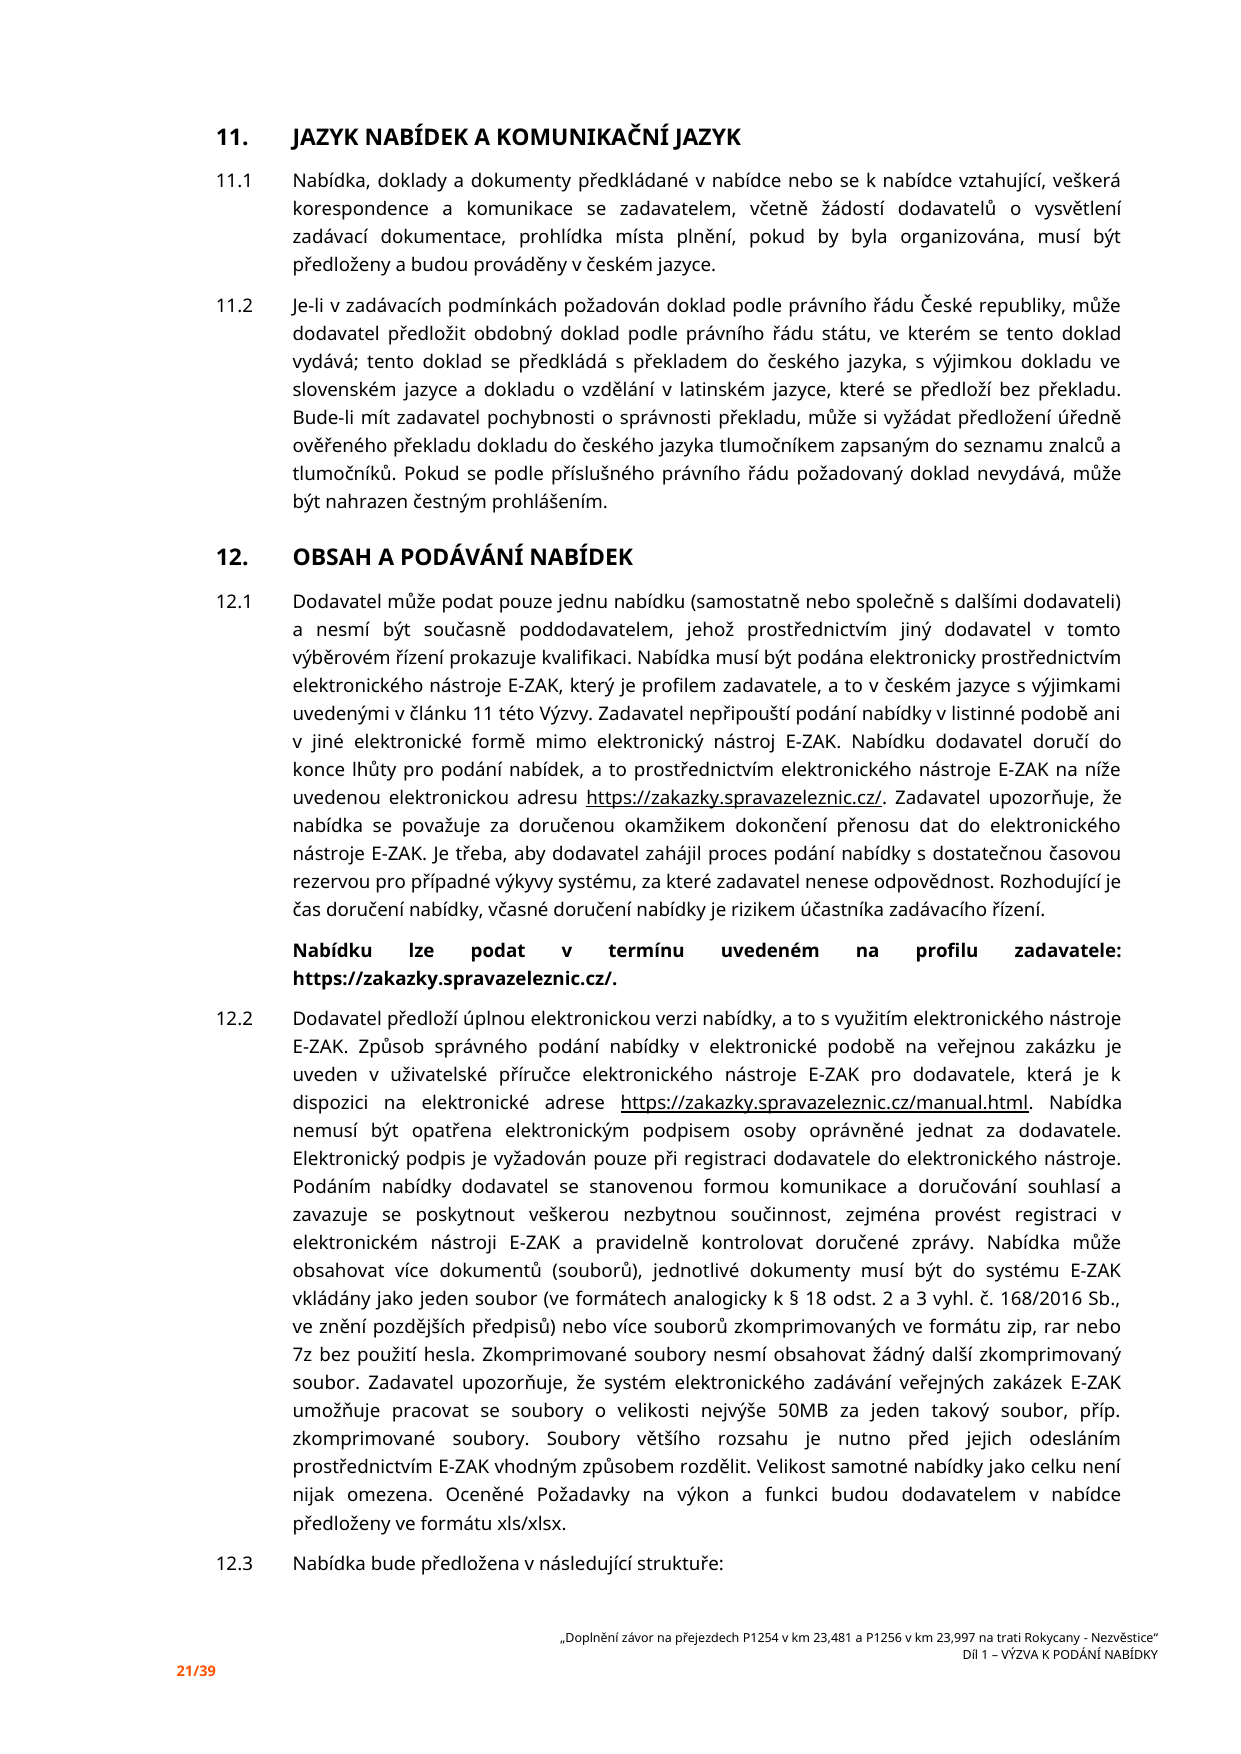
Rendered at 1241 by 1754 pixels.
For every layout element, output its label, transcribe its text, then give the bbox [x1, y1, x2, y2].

list Nabídku lze podat v termínu uvedeném na profilu zadavatele: https://zakazky.spravazeleznic.cz/. [292, 937, 1122, 990]
text Je-li v zadávacích podmínkách požadován doklad podle právního řádu České republiky, může dodavatel předložit obdobný doklad podle právního řádu státu, ve kterém se tento doklad vydává; tento doklad se předkládá s překladem do českého jazyka, s výjimkou dokladu ve slovenském jazyce a dokladu o vzdělání v latinském jazyce, které se předloží bez překladu. Bude-li mít zadavatel pochybnosti o správnosti překladu, může si vyžádat předložení úředně ověřeného překladu dokladu do českého jazyka tlumočníkem zapsaným do seznamu znalců a tlumočníků. Pokud se podle příslušného právního řádu požadovaný doklad nevydává, může být nahrazen čestným prohlášením. [216, 292, 1122, 514]
text Nabídka, doklady a dokumenty předkládané v nabídce nebo se k nabídce vztahující, veškerá korespondence a komunikace se zadavatelem, včetně žádostí dodavatelů o vysvětlení zadávací dokumentace, prohlídka místa plnění, pokud by byla organizována, musí být předloženy a budou prováděny v českém jazyce. [216, 167, 1122, 277]
text OBSAH A PODÁVÁNÍ NABÍDEK [216, 541, 1122, 572]
text Nabídka bude předložena v následující struktuře: [216, 1550, 1122, 1576]
text Dodavatel může podat pouze jednu nabídku (samostatně nebo společně s dalšími dodavateli) a nesmí být současně poddodavatelem, jehož prostřednictvím jiný dodavatel v tomto výběrovém řízení prokazuje kvalifikaci. Nabídka musí být podána elektronicky prostřednictvím elektronického nástroje E-ZAK, který je profilem zadavatele, a to v českém jazyce s výjimkami uvedenými v článku 11 této Výzvy. Zadavatel nepřipouští podání nabídky v listinné podobě ani v jiné elektronické formě mimo elektronický nástroj E-ZAK. Nabídku dodavatel doručí do konce lhůty pro podání nabídek, a to prostřednictvím elektronického nástroje E-ZAK na níže uvedenou elektronickou adresu https://zakazky.spravazeleznic.cz/. Zadavatel upozorňuje, že nabídka se považuje za doručenou okamžikem dokončení přenosu dat do elektronického nástroje E-ZAK. Je třeba, aby dodavatel zahájil proces podání nabídky s dostatečnou časovou rezervou pro případné výkyvy systému, za které zadavatel nenese odpovědnost. Rozhodující je čas doručení nabídky, včasné doručení nabídky je rizikem účastníka zadávacího řízení. [216, 588, 1122, 922]
text Dodavatel předloží úplnou elektronickou verzi nabídky, a to s využitím elektronického nástroje E-ZAK. Způsob správného podání nabídky v elektronické podobě na veřejnou zakázku je uveden v uživatelské příručce elektronického nástroje E-ZAK pro dodavatele, která je k dispozici na elektronické adrese https://zakazky.spravazeleznic.cz/manual.html. Nabídka nemusí být opatřena elektronickým podpisem osoby oprávněné jednat za dodavatele. Elektronický podpis je vyžadován pouze při registraci dodavatele do elektronického nástroje. Podáním nabídky dodavatel se stanovenou formou komunikace a doručování souhlasí a zavazuje se poskytnout veškerou nezbytnou součinnost, zejména provést registraci v elektronickém nástroji E-ZAK a pravidelně kontrolovat doručené zprávy. Nabídka může obsahovat více dokumentů (souborů), jednotlivé dokumenty musí být do systému E-ZAK vkládány jako jeden soubor (ve formátech analogicky k § 18 odst. 2 a 3 vyhl. č. 168/2016 Sb., ve znění pozdějších předpisů) nebo více souborů zkomprimovaných ve formátu zip, rar nebo 7z bez použití hesla. Zkomprimované soubory nesmí obsahovat žádný další zkomprimovaný soubor. Zadavatel upozorňuje, že systém elektronického zadávání veřejných zakázek E-ZAK umožňuje pracovat se soubory o velikosti nejvýše 50MB za jeden takový soubor, příp. zkomprimované soubory. Soubory většího rozsahu je nutno před jejich odesláním prostřednictvím E-ZAK vhodným způsobem rozdělit. Velikost samotné nabídky jako celku není nijak omezena. Oceněné Požadavky na výkon a funkci budou dodavatelem v nabídce předloženy ve formátu xls/xlsx. [216, 1005, 1122, 1535]
text JAZYK NABÍDEK A KOMUNIKAČNÍ JAZYK [216, 121, 1122, 152]
